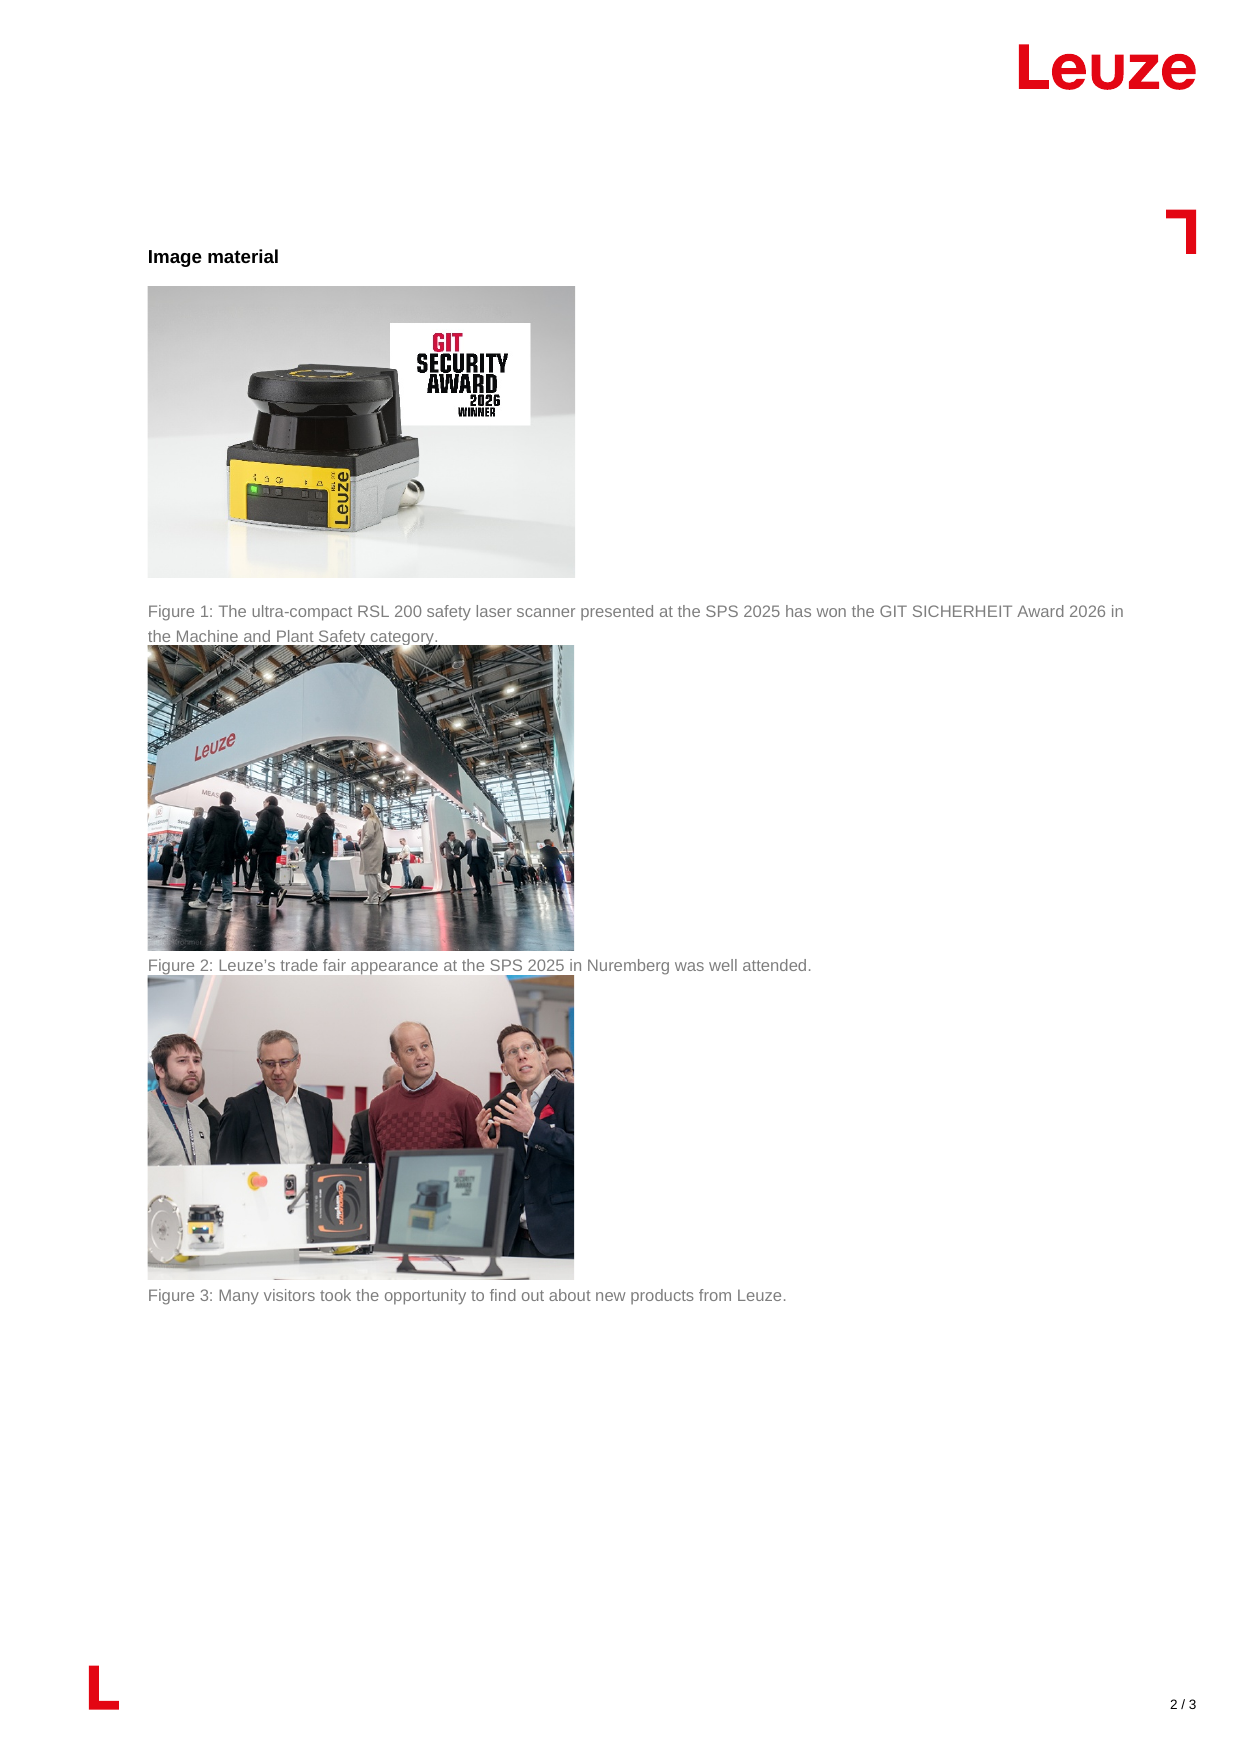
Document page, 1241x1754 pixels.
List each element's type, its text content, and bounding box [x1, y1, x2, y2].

text Image material [148, 246, 1137, 268]
picture [147, 286, 576, 578]
picture [147, 975, 575, 1280]
picture [147, 645, 575, 951]
text Figure 2: Leuze’s trade fair appearance at the SPS 2025 in Nuremberg was well attended. [148, 950, 1137, 975]
text Figure 3: Many visitors took the opportunity to find out about new products from Leuze. [148, 1280, 1137, 1305]
text Figure 1: The ultra-compact RSL 200 safety laser scanner presented at the SPS 2025 has won the GIT SICHERHEIT Award 2026 in the Machine and Plant Safety category. [148, 596, 1137, 646]
